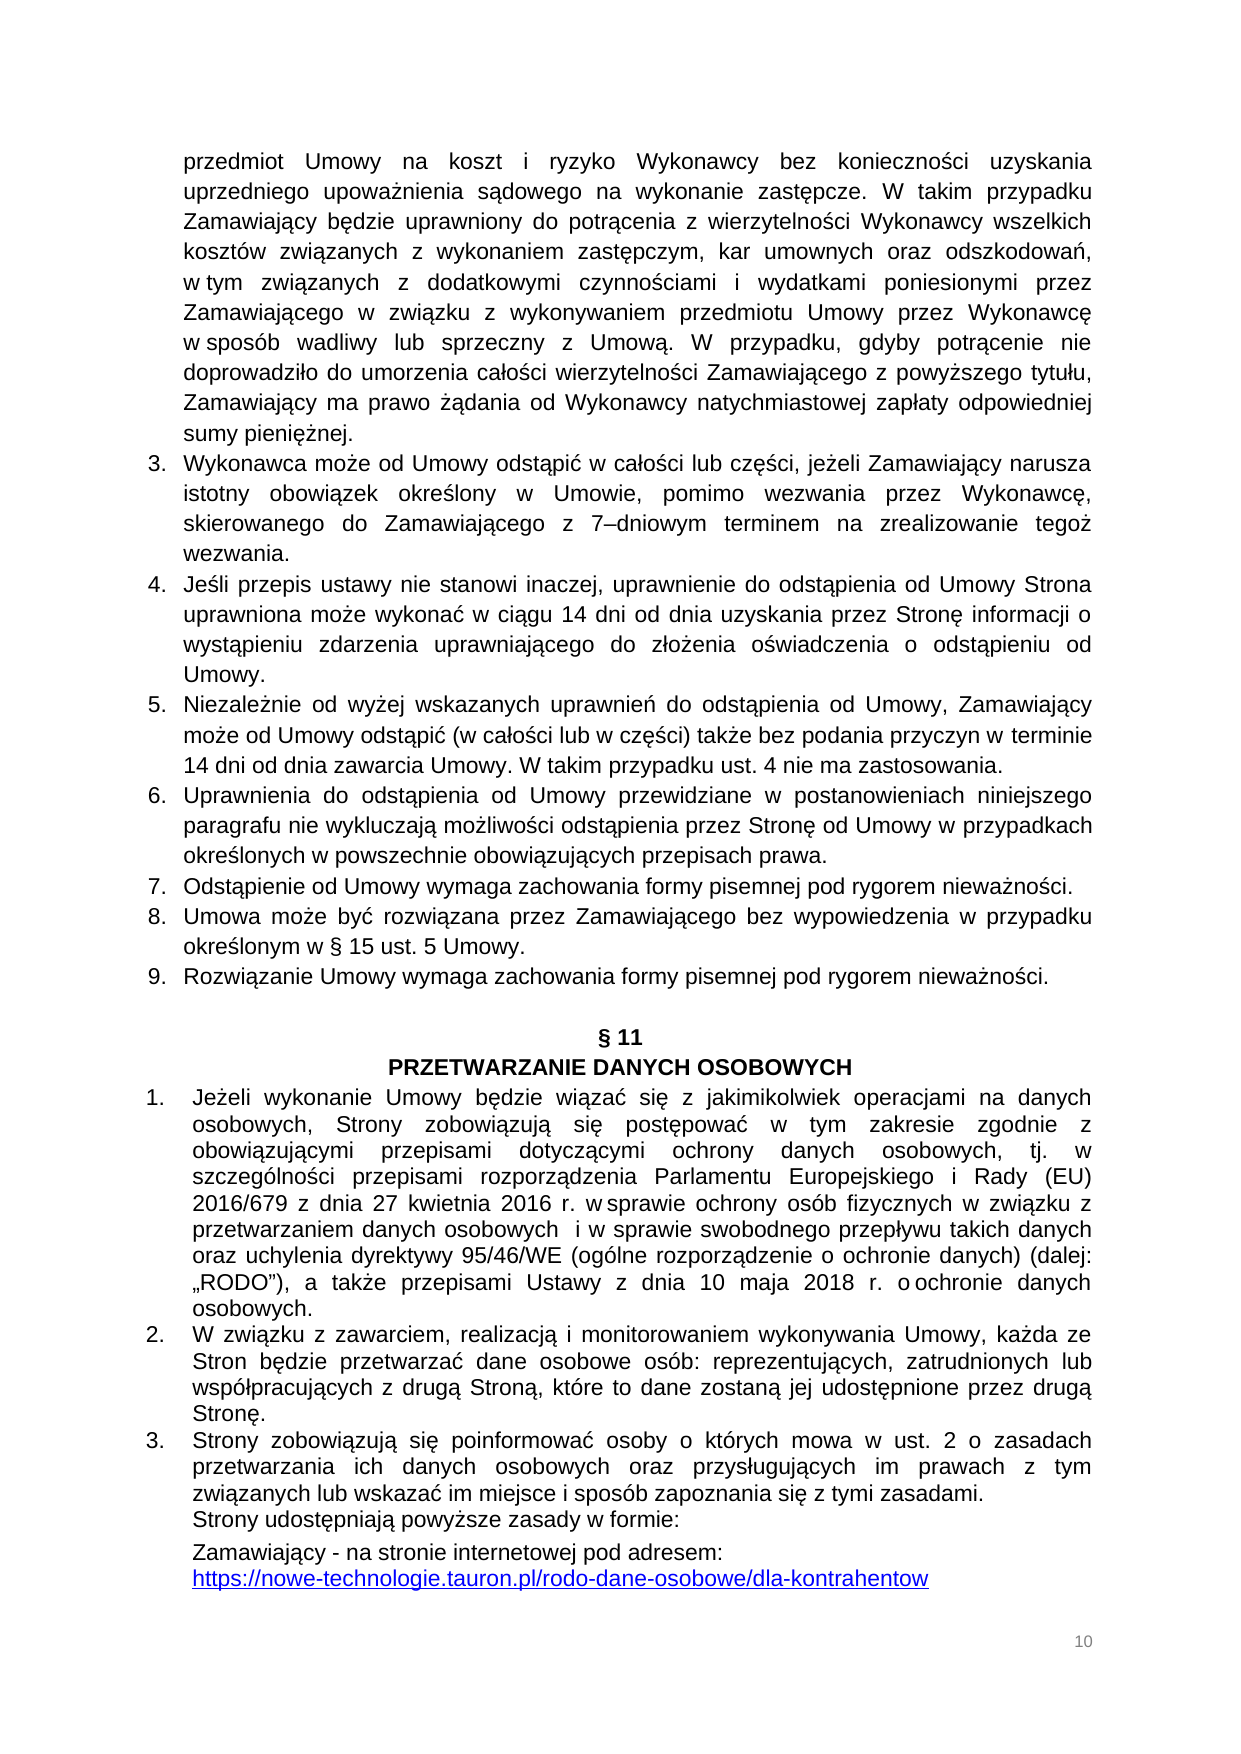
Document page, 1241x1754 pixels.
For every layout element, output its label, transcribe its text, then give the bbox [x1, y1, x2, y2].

list Uprawnienia do odstąpienia od Umowy przewidziane w postanowieniach niniejszego paragrafu nie wykluczają możliwości odstąpienia przez Stronę od Umowy w przypadkach określonych w powszechnie obowiązujących przepisach prawa. [148, 782, 1092, 869]
list Wykonawca może od Umowy odstąpić w całości lub części, jeżeli Zamawiający narusza istotny obowiązek określony w Umowie, pomimo wezwania przez Wykonawcę, skierowanego do Zamawiającego z 7–dniowym terminem na zrealizowanie tegoż wezwania. [148, 450, 1092, 567]
list Rozwiązanie Umowy wymaga zachowania formy pisemnej pod rygorem nieważności. [148, 963, 1092, 990]
text https://nowe-technologie.tauron.pl/rodo-dane-osobowe/dla-kontrahentow [192, 1565, 1092, 1591]
list Niezależnie od wyżej wskazanych uprawnień do odstąpienia od Umowy, Zamawiający może od Umowy odstąpić (w całości lub w części) także bez podania przyczyn w terminie 14 dni od dnia zawarcia Umowy. W takim przypadku ust. 4 nie ma zastosowania. [148, 691, 1092, 778]
list W związku z zawarciem, realizacją i monitorowaniem wykonywania Umowy, każda ze Stron będzie przetwarzać dane osobowe osób: reprezentujących, zatrudnionych lub współpracujących z drugą Stroną, które to dane zostaną jej udostępnione przez drugą Stronę. [146, 1321, 1092, 1427]
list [148, 148, 1092, 446]
list Jeśli przepis ustawy nie stanowi inaczej, uprawnienie do odstąpienia od Umowy Strona uprawniona może wykonać w ciągu 14 dni od dnia uzyskania przez Stronę informacji o wystąpieniu zdarzenia uprawniającego do złożenia oświadczenia o odstąpieniu od Umowy. [148, 571, 1092, 688]
text PRZETWARZANIE DANYCH OSOBOWYCH [148, 1054, 1092, 1080]
text Zamawiający - na stronie internetowej pod adresem: [192, 1538, 1092, 1565]
list Jeżeli wykonanie Umowy będzie wiązać się z jakimikolwiek operacjami na danych osobowych, Strony zobowiązują się postępować w tym zakresie zgodnie z obowiązującymi przepisami dotyczącymi ochrony danych osobowych, tj. w szczególności przepisami rozporządzenia Parlamentu Europejskiego i Rady (EU) 2016/679 z dnia 27 kwietnia 2016 r. w sprawie ochrony osób fizycznych w związku z przetwarzaniem danych osobowych i w sprawie swobodnego przepływu takich danych oraz uchylenia dyrektywy 95/46/WE (ogólne rozporządzenie o ochronie danych) (dalej: „RODO”), a także przepisami Ustawy z dnia 10 maja 2018 r. o ochronie danych osobowych. [146, 1084, 1092, 1321]
list Strony zobowiązują się poinformować osoby o których mowa w ust. 2 o zasadach przetwarzania ich danych osobowych oraz przysługujących im prawach z tym związanych lub wskazać im miejsce i sposób zapoznania się z tymi zasadami. [146, 1427, 1092, 1506]
text § 11 [148, 1024, 1092, 1050]
list Odstąpienie od Umowy wymaga zachowania formy pisemnej pod rygorem nieważności. [148, 873, 1092, 899]
text Strony udostępniają powyższe zasady w formie: [192, 1506, 1092, 1532]
list Umowa może być rozwiązana przez Zamawiającego bez wypowiedzenia w przypadku określonym w § 15 ust. 5 Umowy. [148, 903, 1092, 959]
